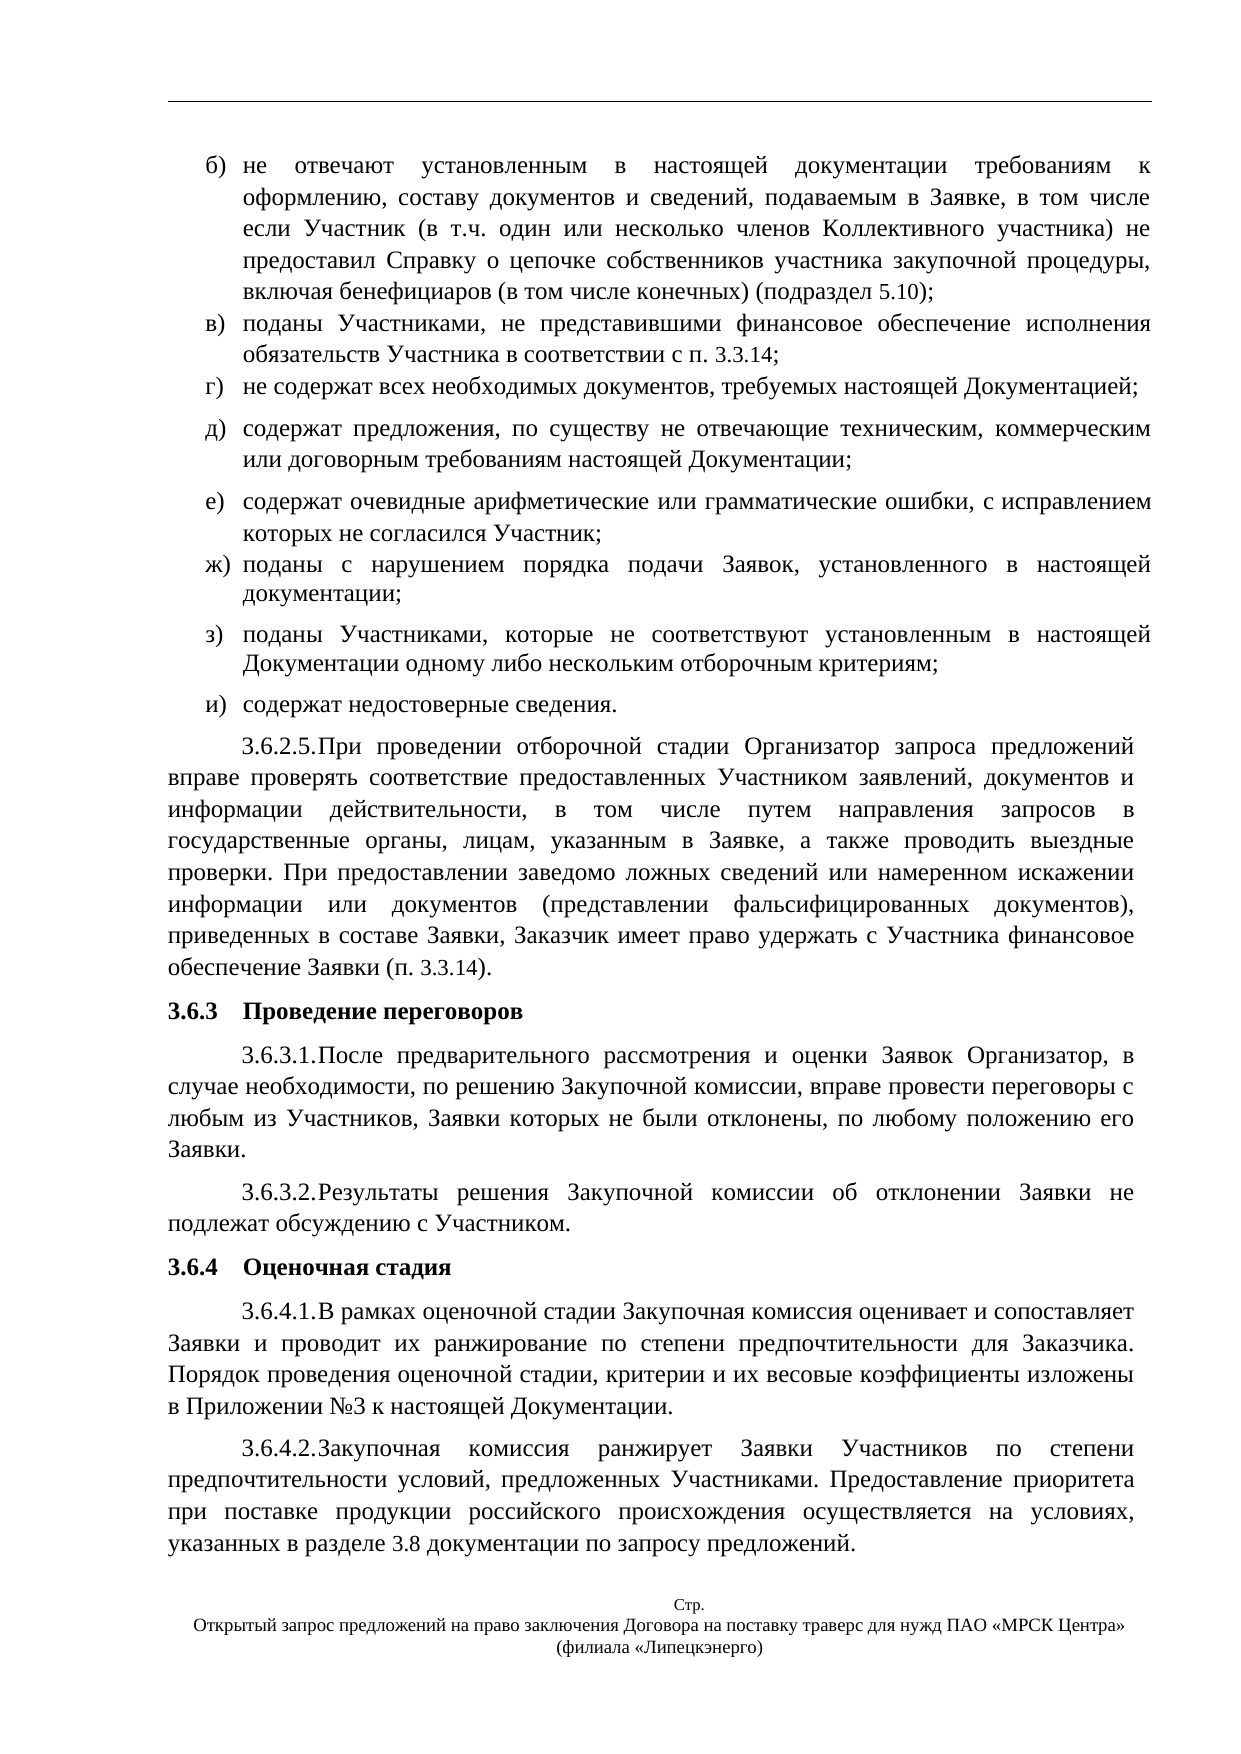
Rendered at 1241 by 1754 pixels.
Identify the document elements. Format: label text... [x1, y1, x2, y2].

list содержат предложения, по существу не отвечающие техническим, коммерческим или договорным требованиям настоящей Документации; [205, 413, 1152, 473]
list Результаты решения Закупочной комиссии об отклонении Заявки не подлежат обсуждению с Участником. [168, 1177, 1135, 1237]
list поданы Участниками, которые не соответствуют установленным в настоящей Документации одному либо нескольким отборочным критериям; [205, 619, 1152, 677]
list поданы с нарушением порядка подачи Заявок, установленного в настоящей документации; [205, 549, 1152, 607]
list В рамках оценочной стадии Закупочная комиссия оценивает и сопоставляет Заявки и проводит их ранжирование по степени предпочтительности для Заказчика. Порядок проведения оценочной стадии, критерии и их весовые коэффициенты изложены в Приложении №3 к настоящей Документации. [168, 1296, 1135, 1420]
list не содержат всех необходимых документов, требуемых настоящей Документацией; [205, 371, 1152, 400]
list При проведении отборочной стадии Организатор запроса предложений вправе проверять соответствие предоставленных Участником заявлений, документов и информации действительности, в том числе путем направления запросов в государственные органы, лицам, указанным в Заявке, а также проводить выездные проверки. При предоставлении заведомо ложных сведений или намеренном искажении информации или документов (представлении фальсифицированных документов), приведенных в составе Заявки, Заказчик имеет право удержать с Участника финансовое обеспечение Заявки (п. 3.3.14). [168, 731, 1135, 981]
list не отвечают установленным в настоящей документации требованиям к оформлению, составу документов и сведений, подаваемым в Заявке, в том числе если Участник (в т.ч. один или несколько членов Коллективного участника) не предоставил Справку о цепочке собственников участника закупочной процедуры, включая бенефициаров (в том числе конечных) (подраздел 5.10); [205, 150, 1152, 305]
list поданы Участниками, не представившими финансовое обеспечение исполнения обязательств Участника в соответствии с п. 3.3.14; [205, 308, 1152, 368]
subtitle Оценочная стадия [168, 1252, 1152, 1281]
list содержат недостоверные сведения. [205, 689, 1152, 718]
list содержат очевидные арифметические или грамматические ошибки, с исправлением которых не согласился Участник; [205, 486, 1152, 547]
subtitle Проведение переговоров [168, 996, 1152, 1024]
list После предварительного рассмотрения и оценки Заявок Организатор, в случае необходимости, по решению Закупочной комиссии, вправе провести переговоры с любым из Участников, Заявки которых не были отклонены, по любому положению его Заявки. [168, 1040, 1135, 1163]
list Закупочная комиссия ранжирует Заявки Участников по степени предпочтительности условий, предложенных Участниками. Предоставление приоритета при поставке продукции российского происхождения осуществляется на условиях, указанных в разделе 3.8 документации по запросу предложений. [168, 1433, 1135, 1556]
